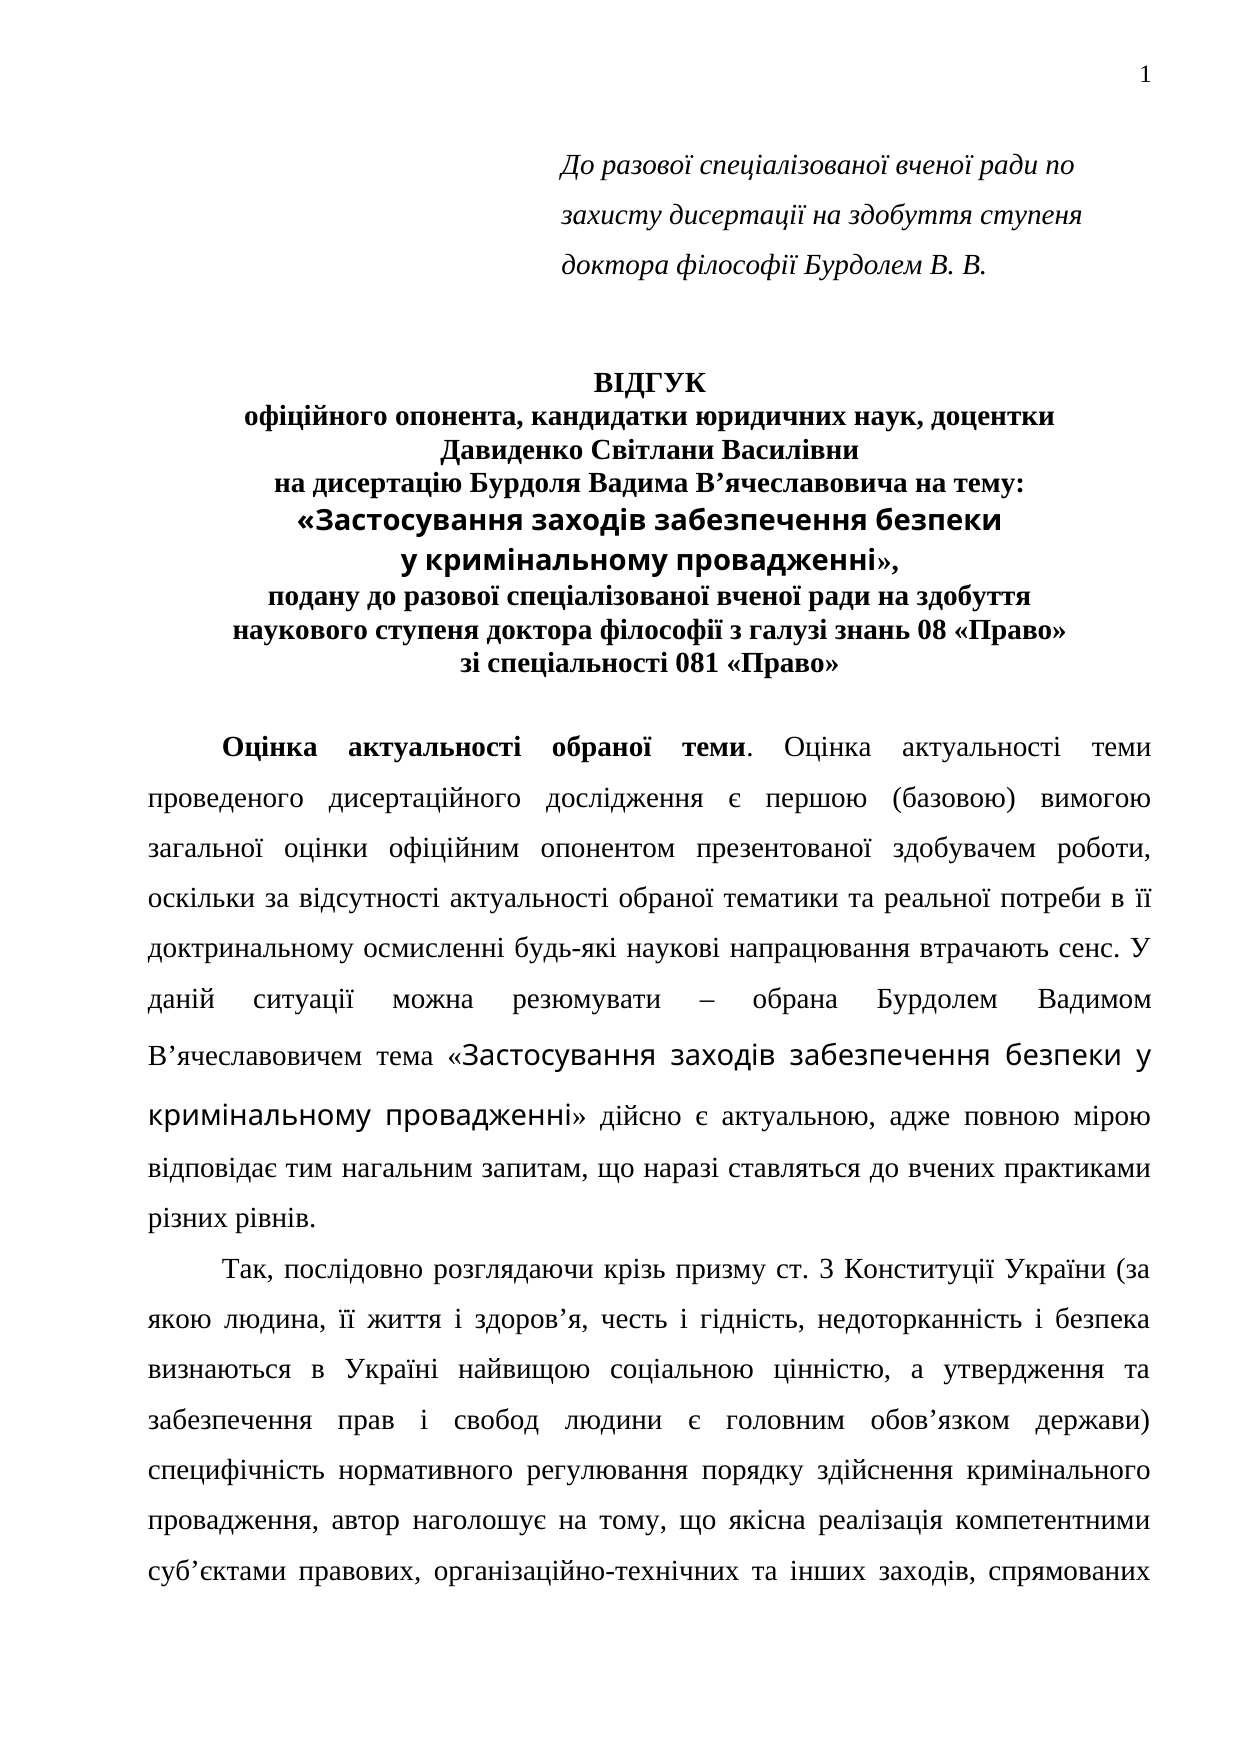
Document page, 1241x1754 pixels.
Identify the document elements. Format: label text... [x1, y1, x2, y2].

text ВІДГУК [148, 365, 1152, 398]
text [148, 1251, 1152, 1586]
text на дисертацію Бурдоля Вадима В’ячеславовича на тему: [148, 466, 1152, 499]
text наукового ступеня доктора філософії з галузі знань 08 «Право» [148, 612, 1152, 646]
text «Застосування заходів забезпечення безпеки [148, 499, 1152, 539]
text Давиденко Світлани Василівни [148, 432, 1152, 466]
text До разової спеціалізованої вченої ради по захисту дисертації на здобуття ступеня доктора філософії Бурдолем В. В. [561, 147, 1152, 281]
text Оцінка актуальності обраної теми. Оцінка актуальності теми проведеного дисертаційного дослідження є першою (базовою) вимогою загальної оцінки офіційним опонентом презентованої здобувачем роботи, оскільки за відсутності актуальності обраної тематики та реальної потреби в її доктринальному осмисленні будь-які наукові напрацювання втрачають сенс. У даній ситуації можна резюмувати – обрана Бурдолем Вадимом В’ячеславовичем тема «Застосування заходів забезпечення безпеки у кримінальному провадженні» дійсно є актуальною, адже повною мірою відповідає тим нагальним запитам, що наразі ставляться до вчених практиками різних рівнів. [148, 729, 1152, 1234]
text у кримінальному провадженні», [148, 539, 1152, 578]
text офіційного опонента, кандидатки юридичних наук, доцентки [148, 398, 1152, 432]
text зі спеціальності 081 «Право» [148, 646, 1152, 679]
text подану до разової спеціалізованої вченої ради на здобуття [148, 578, 1152, 612]
